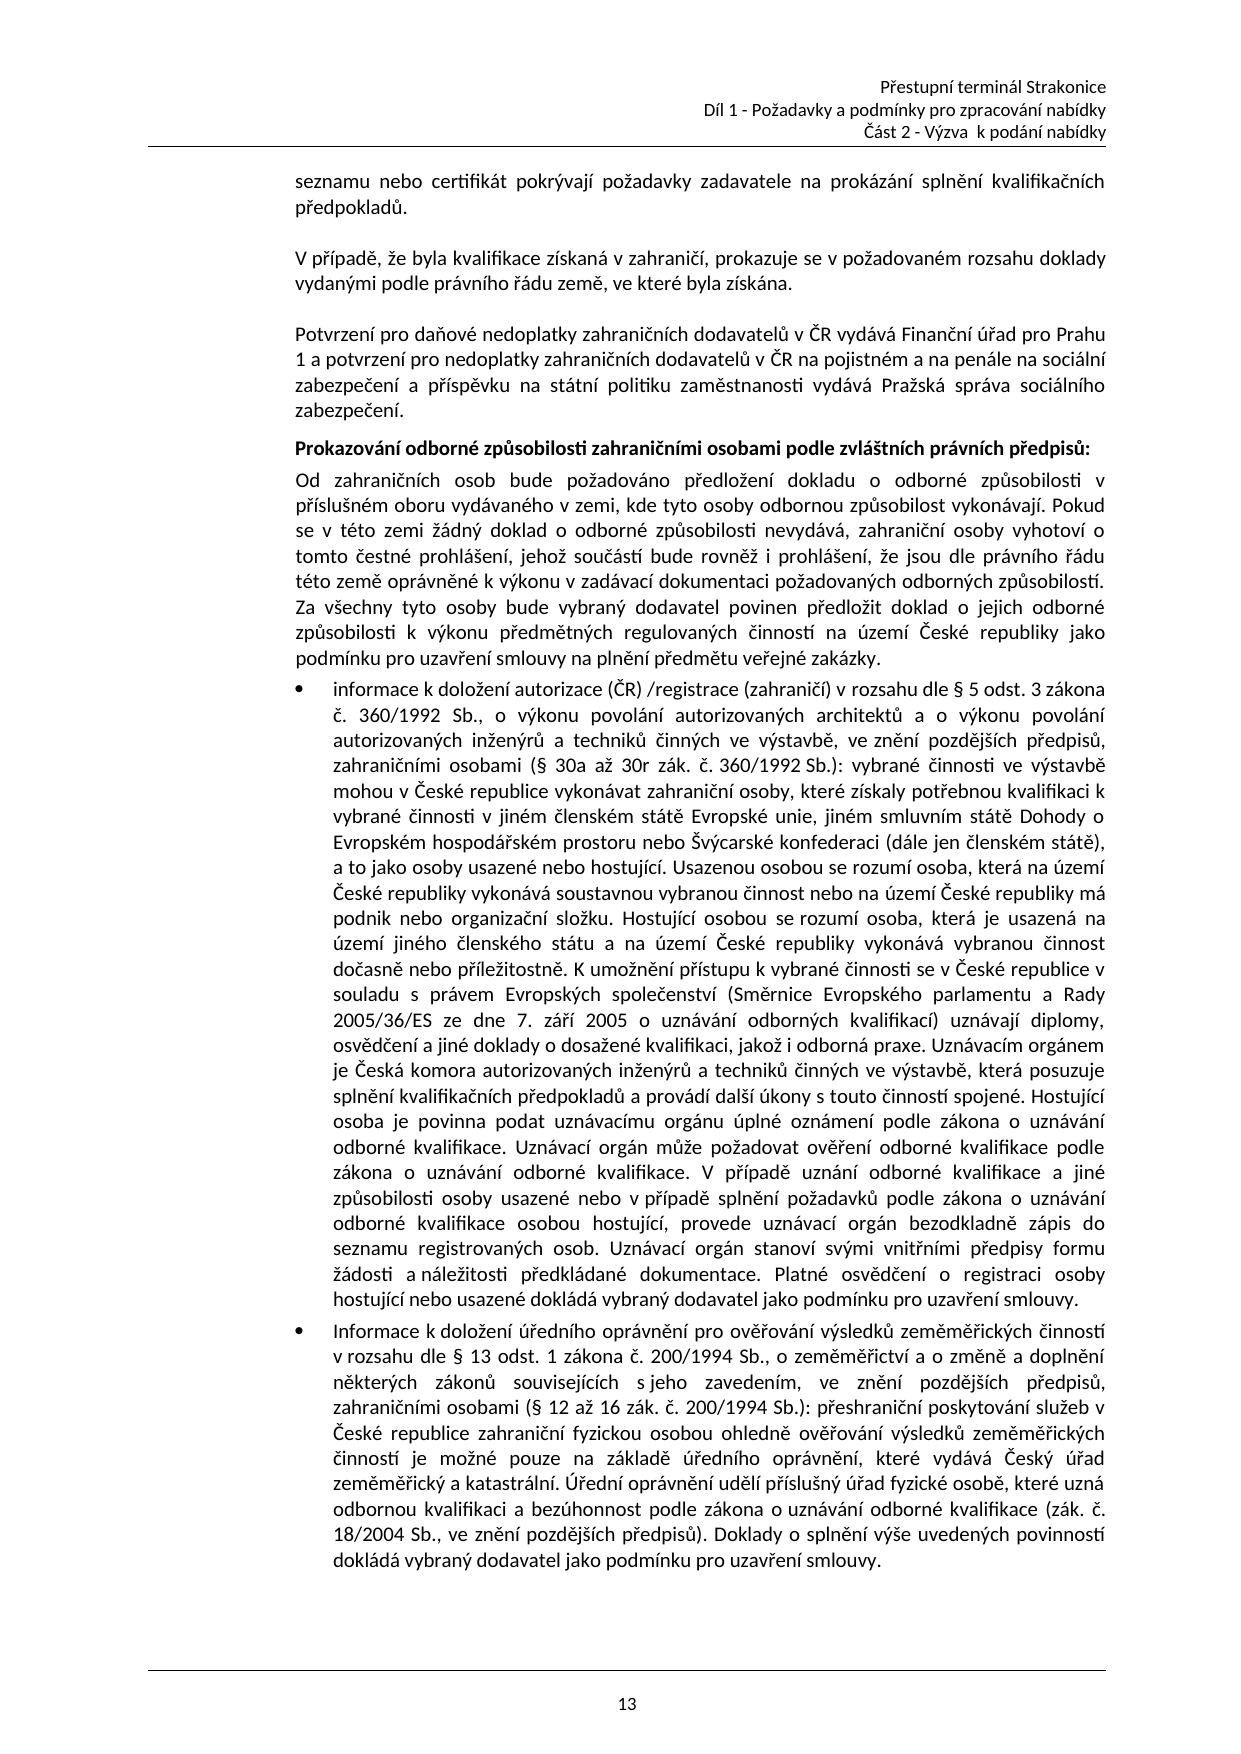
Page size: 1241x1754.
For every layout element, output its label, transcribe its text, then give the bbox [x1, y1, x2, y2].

text V případě, že byla kvalifikace získaná v zahraničí, prokazuje se v požadovaném rozsahu doklady vydanými podle právního řádu země, ve které byla získána. [295, 245, 1106, 296]
text Prokazování odborné způsobilosti zahraničními osobami podle zvláštních právních předpisů: [295, 435, 1106, 461]
text Potvrzení pro daňové nedoplatky zahraničních dodavatelů v ČR vydává Finanční úřad pro Prahu 1 a potvrzení pro nedoplatky zahraničních dodavatelů v ČR na pojistném a na penále na sociální zabezpečení a příspěvku na státní politiku zaměstnanosti vydává Pražská správa sociálního zabezpečení. [295, 321, 1106, 423]
list Informace k doložení úředního oprávnění pro ověřování výsledků zeměměřických činností v rozsahu dle § 13 odst. 1 zákona č. 200/1994 Sb., o zeměměřictví a o změně a doplnění některých zákonů souvisejících s jeho zavedením, ve znění pozdějších předpisů, zahraničními osobami (§ 12 až 16 zák. č. 200/1994 Sb.): přeshraniční poskytování služeb v České republice zahraniční fyzickou osobou ohledně ověřování výsledků zeměměřických činností je možné pouze na základě úředního oprávnění, které vydává Český úřad zeměměřický a katastrální. Úřední oprávnění udělí příslušný úřad fyzické osobě, které uzná odbornou kvalifikaci a bezúhonnost podle zákona o uznávání odborné kvalifikace (zák. č. 18/2004 Sb., ve znění pozdějších předpisů). Doklady o splnění výše uvedených povinností dokládá vybraný dodavatel jako podmínku pro uzavření smlouvy. [295, 1318, 1106, 1572]
list informace k doložení autorizace (ČR) /registrace (zahraničí) v rozsahu dle § 5 odst. 3 zákona č. 360/1992 Sb., o výkonu povolání autorizovaných architektů a o výkonu povolání autorizovaných inženýrů a techniků činných ve výstavbě, ve znění pozdějších předpisů, zahraničními osobami (§ 30a až 30r zák. č. 360/1992 Sb.): vybrané činnosti ve výstavbě mohou v České republice vykonávat zahraniční osoby, které získaly potřebnou kvalifikaci k vybrané činnosti v jiném členském státě Evropské unie, jiném smluvním státě Dohody o Evropském hospodářském prostoru nebo Švýcarské konfederaci (dále jen členském státě), a to jako osoby usazené nebo hostující. Usazenou osobou se rozumí osoba, která na území České republiky vykonává soustavnou vybranou činnost nebo na území České republiky má podnik nebo organizační složku. Hostující osobou se rozumí osoba, která je usazená na území jiného členského státu a na území České republiky vykonává vybranou činnost dočasně nebo příležitostně. K umožnění přístupu k vybrané činnosti se v České republice v souladu s právem Evropských společenství (Směrnice Evropského parlamentu a Rady 2005/36/ES ze dne 7. září 2005 o uznávání odborných kvalifikací) uznávají diplomy, osvědčení a jiné doklady o dosažené kvalifikaci, jakož i odborná praxe. Uznávacím orgánem je Česká komora autorizovaných inženýrů a techniků činných ve výstavbě, která posuzuje splnění kvalifikačních předpokladů a provádí další úkony s touto činností spojené. Hostující osoba je povinna podat uznávacímu orgánu úplné oznámení podle zákona o uznávání odborné kvalifikace. Uznávací orgán může požadovat ověření odborné kvalifikace podle zákona o uznávání odborné kvalifikace. V případě uznání odborné kvalifikace a jiné způsobilosti osoby usazené nebo v případě splnění požadavků podle zákona o uznávání odborné kvalifikace osobou hostující, provede uznávací orgán bezodkladně zápis do seznamu registrovaných osob. Uznávací orgán stanoví svými vnitřními předpisy formu žádosti a náležitosti předkládané dokumentace. Platné osvědčení o registraci osoby hostující nebo usazené dokládá vybraný dodavatel jako podmínku pro uzavření smlouvy. [295, 676, 1106, 1312]
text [295, 168, 1106, 219]
text Od zahraničních osob bude požadováno předložení dokladu o odborné způsobilosti v příslušném oboru vydávaného v zemi, kde tyto osoby odbornou způsobilost vykonávají. Pokud se v této zemi žádný doklad o odborné způsobilosti nevydává, zahraniční osoby vyhotoví o tomto čestné prohlášení, jehož součástí bude rovněž i prohlášení, že jsou dle právního řádu této země oprávněné k výkonu v zadávací dokumentaci požadovaných odborných způsobilostí. Za všechny tyto osoby bude vybraný dodavatel povinen předložit doklad o jejich odborné způsobilosti k výkonu předmětných regulovaných činností na území České republiky jako podmínku pro uzavření smlouvy na plnění předmětu veřejné zakázky. [295, 467, 1106, 670]
